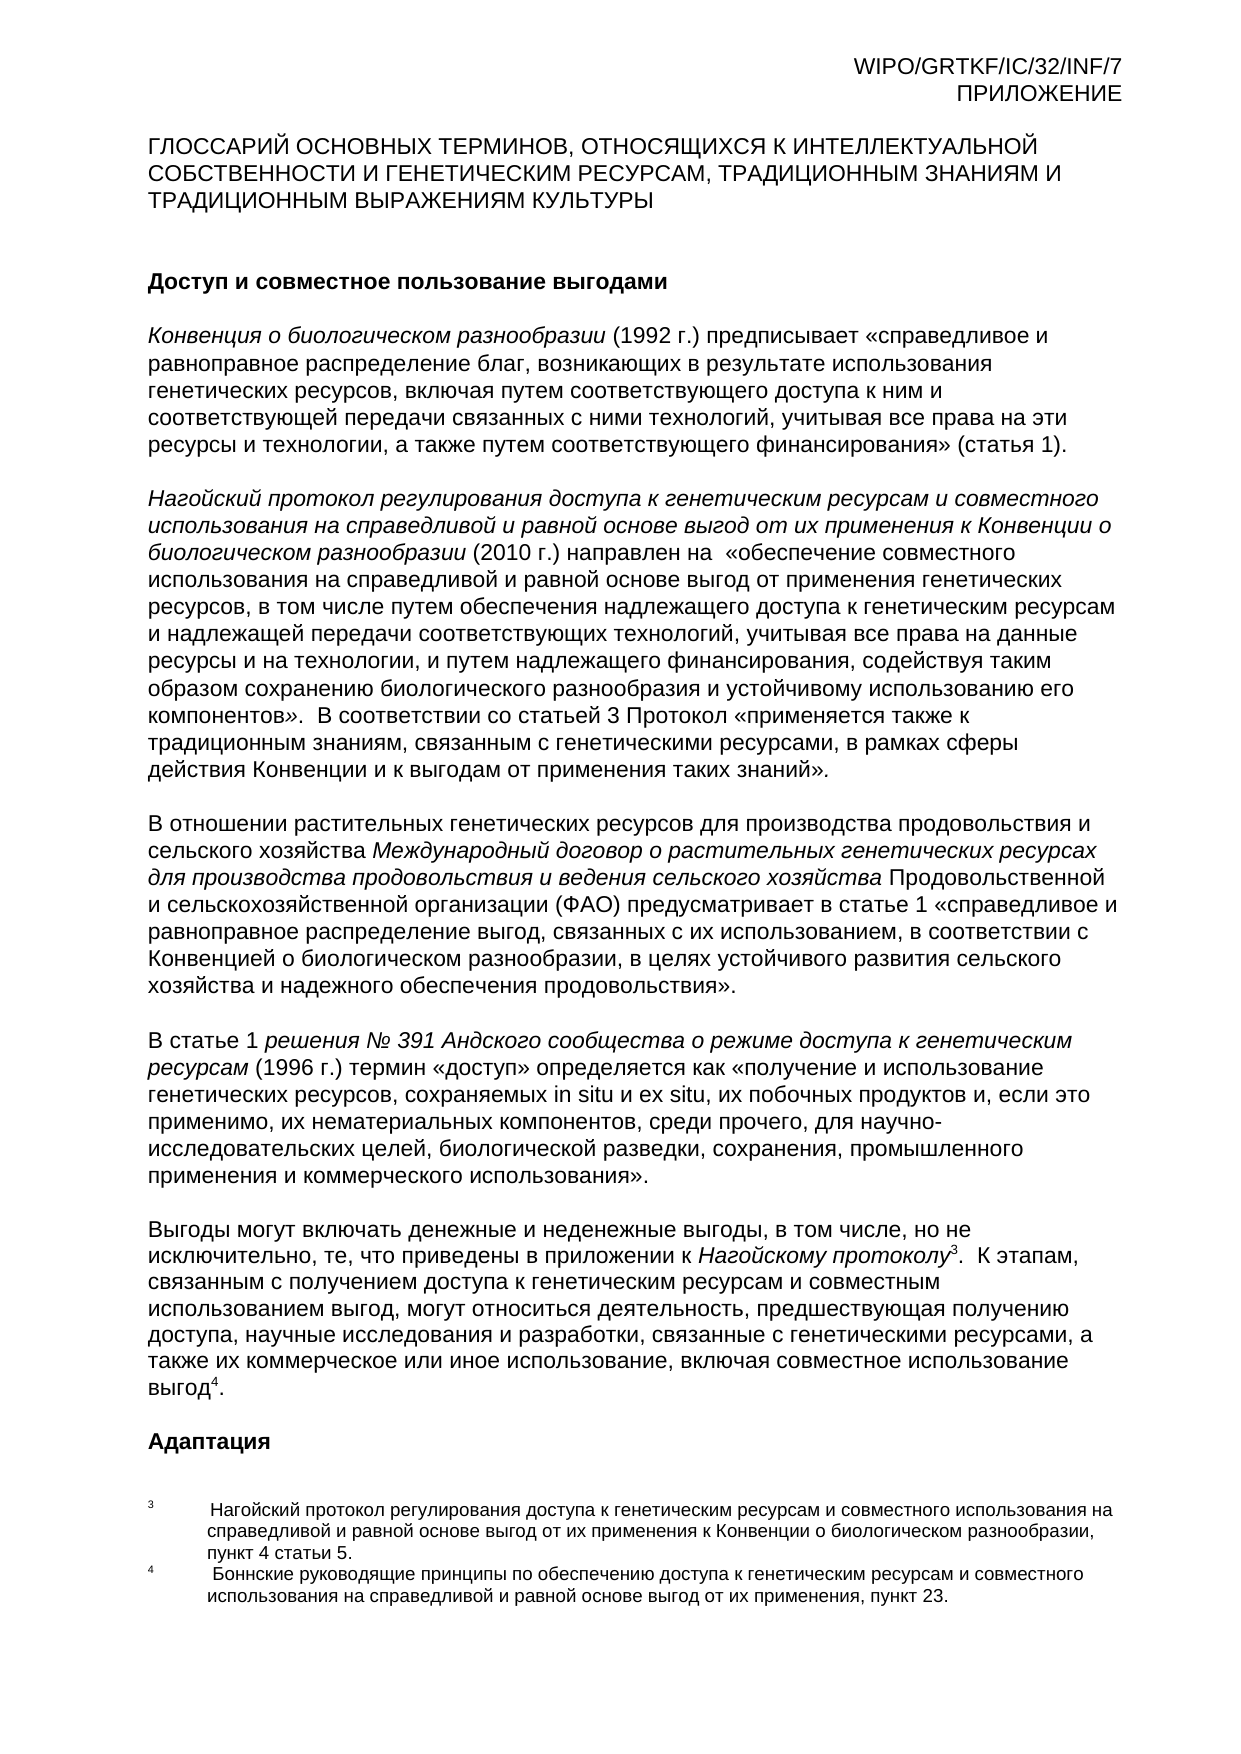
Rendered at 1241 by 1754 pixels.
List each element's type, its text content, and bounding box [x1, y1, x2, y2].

text Выгоды могут включать денежные и неденежные выгоды, в том числе, но не исключительно, те, что приведены в приложении к Нагойскому протоколу. К этапам, связанным с получением доступа к генетическим ресурсам и совместным использованием выгод, могут относиться деятельность, предшествующая получению доступа, научные исследования и разработки, связанные с генетическими ресурсами, а также их коммерческое или иное использование, включая совместное использование выгод. [148, 1216, 1122, 1400]
text Конвенция о биологическом разнообразии (1992 г.) предписывает «справедливое и равноправное распределение благ, возникающих в результате использования генетических ресурсов, включая путем соответствующего доступа к ним и соответствующей передачи связанных с ними технологий, учитывая все права на эти ресурсы и технологии, а также путем соответствующего финансирования» (статья 1). [148, 322, 1122, 457]
text В отношении растительных генетических ресурсов для производства продовольствия и сельского хозяйства Международный договор о растительных генетических ресурсах для производства продовольствия и ведения сельского хозяйства Продовольственной и сельскохозяйственной организации (ФАО) предусматривает в статье 1 «справедливое и равноправное распределение выгод, связанных с их использованием, в соответствии с Конвенцией о биологическом разнообразии, в целях устойчивого развития сельского хозяйства и надежного обеспечения продовольствия». [148, 809, 1122, 999]
text В статье 1 решения № 391 Андского сообщества о режиме доступа к генетическим ресурсам (1996 г.) термин «доступ» определяется как «получение и использование генетических ресурсов, сохраняемых in situ и ex situ, их побочных продуктов и, если это применимо, их нематериальных компонентов, среди прочего, для научно-исследовательских целей, биологической разведки, сохранения, промышленного применения и коммерческого использования». [148, 1026, 1122, 1188]
text Адаптация [148, 1427, 1122, 1454]
text ГЛОССАРИЙ ОСНОВНЫХ ТЕРМИНОВ, ОТНОСЯЩИХСЯ К ИНТЕЛЛЕКТУАЛЬНОЙ СОБСТВЕННОСТИ И ГЕНЕТИЧЕСКИМ РЕСУРСАМ, ТРАДИЦИОННЫМ ЗНАНИЯМ И ТРАДИЦИОННЫМ ВЫРАЖЕНИЯМ КУЛЬТУРЫ [148, 132, 1122, 213]
text Доступ и совместное пользование выгодами [148, 268, 1122, 295]
text Нагойский протокол регулирования доступа к генетическим ресурсам и совместного использования на справедливой и равной основе выгод от их применения к Конвенции о биологическом разнообразии (2010 г.) направлен на «обеспечение совместного использования на справедливой и равной основе выгод от применения генетических ресурсов, в том числе путем обеспечения надлежащего доступа к генетическим ресурсам и надлежащей передачи соответствующих технологий, учитывая все права на данные ресурсы и на технологии, и путем надлежащего финансирования, содействуя таким образом сохранению биологического разнообразия и устойчивому использованию его компонентов». В соответствии со статьей 3 Протокол «применяется также к традиционным знаниям, связанным с генетическими ресурсами, в рамках сферы действия Конвенции и к выгодам от применения таких знаний». [148, 484, 1122, 782]
